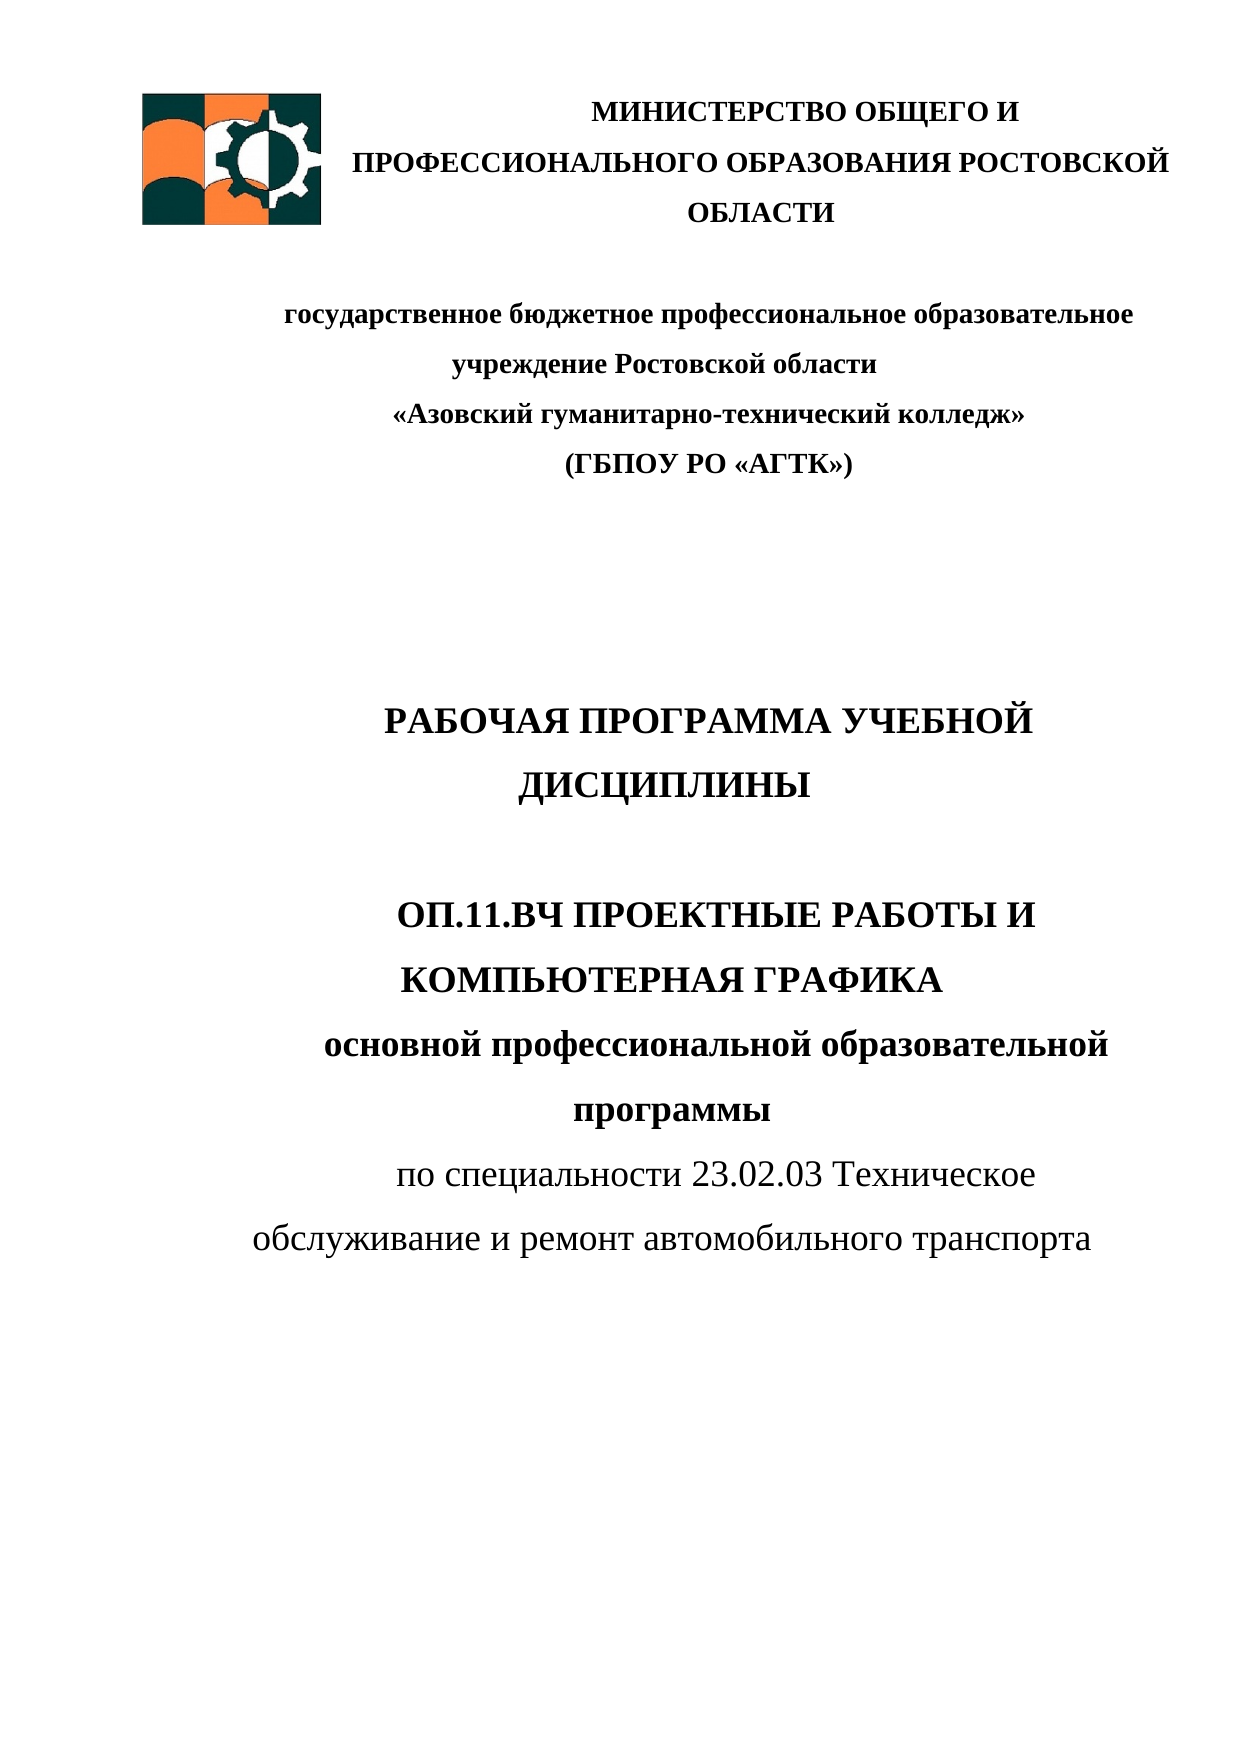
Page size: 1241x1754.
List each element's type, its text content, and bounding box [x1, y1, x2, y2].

text государственное бюджетное профессиональное образовательное учреждение Ростовской области [148, 296, 1181, 379]
table_header ОП.11.ВЧ ПРОЕКТНЫЕ РАБОТЫ И КОМПЬЮТЕРНАЯ ГРАФИКА основной профессиональной образовательной программы по специальности 23.02.03 Техническое обслуживание и ремонт автомобильного транспорта [192, 892, 1152, 1438]
text «Азовский гуманитарно-технический колледж» [148, 396, 1181, 430]
text МИНИСТЕРСТВО ОБЩЕГО И ПРОФЕССИОНАЛЬНОГО ОБРАЗОВАНИЯ РОСТОВСКОЙ ОБЛАСТИ [148, 94, 1181, 229]
text РАБОЧАЯ ПРОГРАММА УЧЕБНОЙ ДИСЦИПЛИНЫ [148, 698, 1181, 806]
picture [140, 92, 322, 225]
text (ГБПОУ РО «АГТК») [148, 447, 1181, 480]
